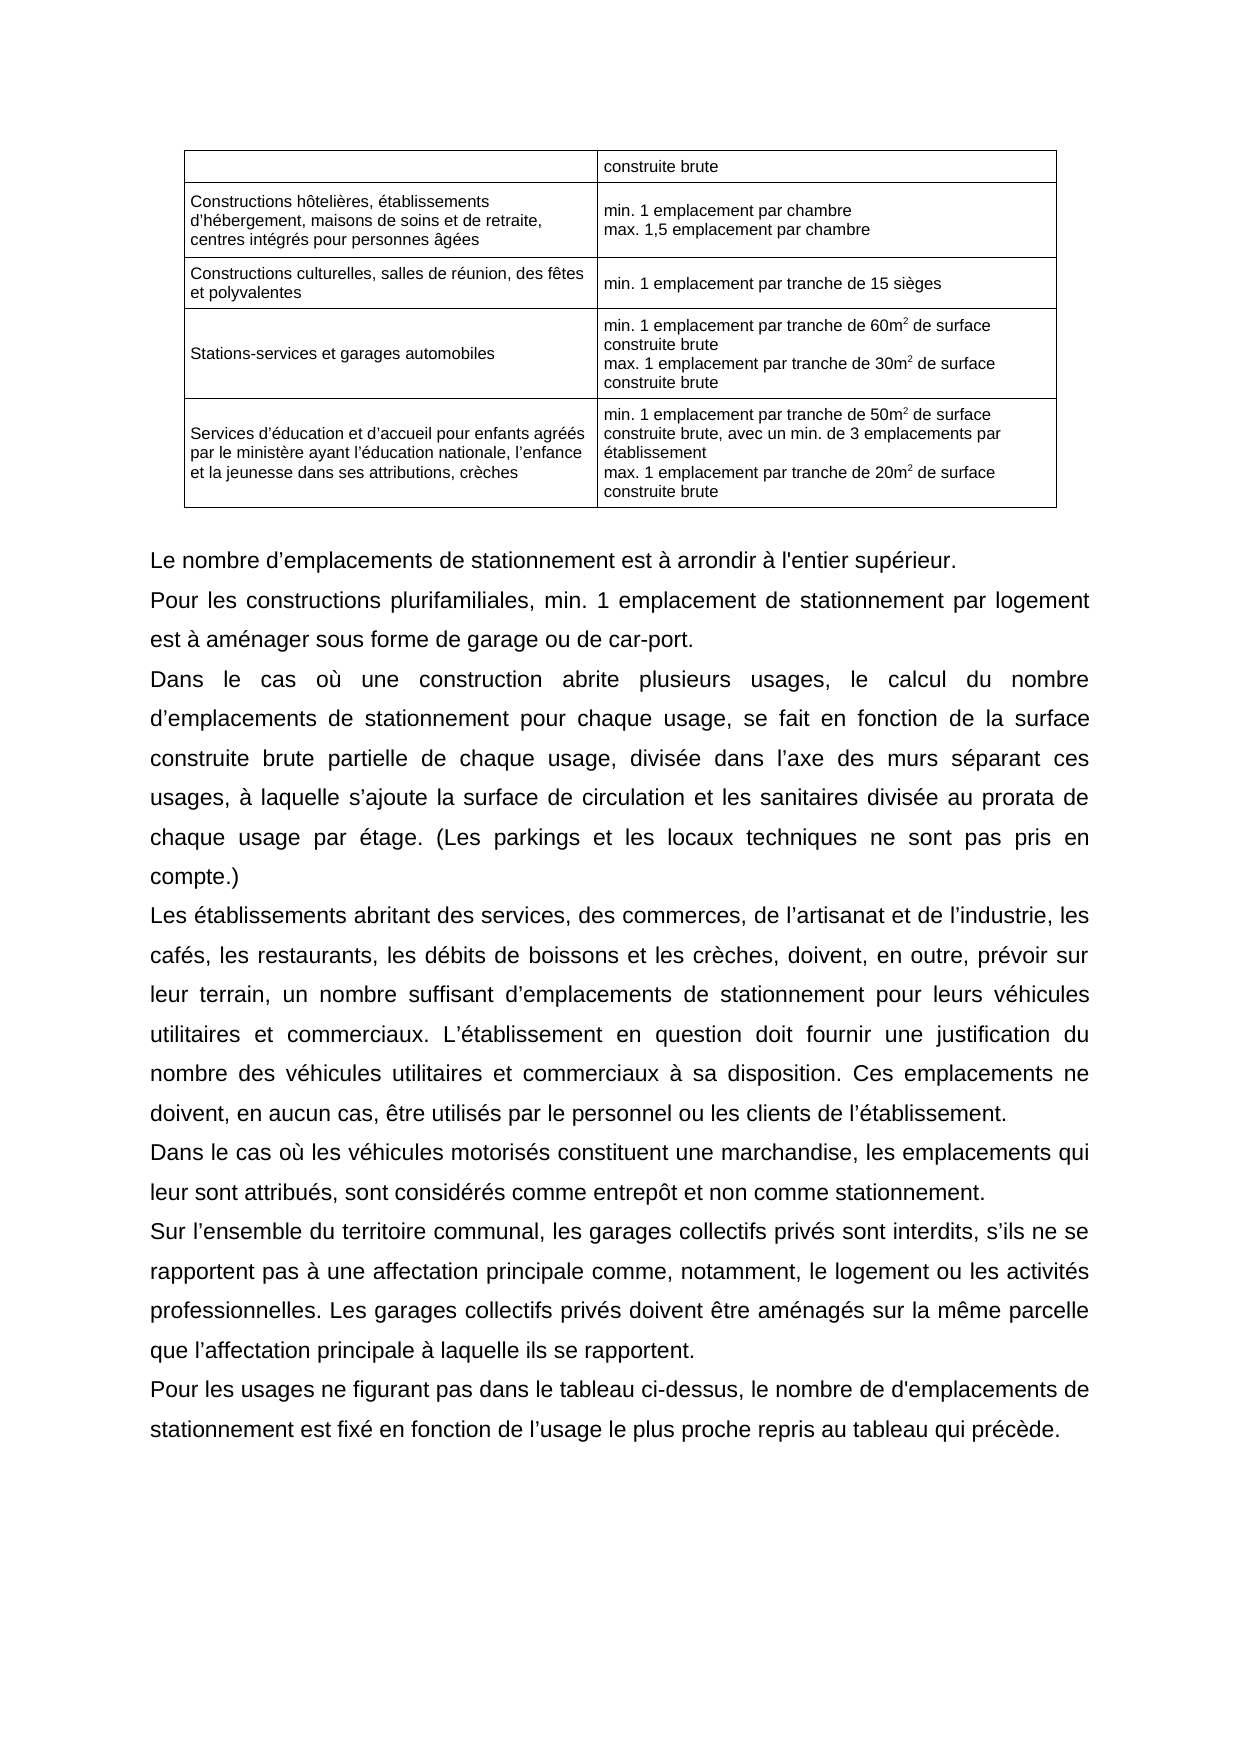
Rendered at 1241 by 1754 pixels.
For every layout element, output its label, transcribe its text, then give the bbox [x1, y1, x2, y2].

text Dans le cas où une construction abrite plusieurs usages, le calcul du nombre d’emplacements de stationnement pour chaque usage, se fait en fonction de la surface construite brute partielle de chaque usage, divisée dans l’axe des murs séparant ces usages, à laquelle s’ajoute la surface de circulation et les sanitaires divisée au prorata de chaque usage par étage. (Les parkings et les locaux techniques ne sont pas pris en compte.) [150, 666, 1090, 889]
table_cell Constructions hôtelières, établissements d’hébergement, maisons de soins et de retraite, centres intégrés pour personnes âgées [185, 183, 597, 257]
text Dans le cas où les véhicules motorisés constituent une marchandise, les emplacements qui leur sont attribués, sont considérés comme entrepôt et non comme stationnement. [150, 1139, 1090, 1205]
table_cell Constructions culturelles, salles de réunion, des fêtes et polyvalentes [185, 258, 597, 308]
table_cell Stations-services et garages automobiles [185, 309, 597, 398]
table_cell min. 1 emplacement par chambre max. 1,5 emplacement par chambre [598, 183, 1056, 257]
text Sur l’ensemble du territoire communal, les garages collectifs privés sont interdits, s’ils ne se rapportent pas à une affectation principale comme, notamment, le logement ou les activités professionnelles. Les garages collectifs privés doivent être aménagés sur la même parcelle que l’affectation principale à laquelle ils se rapportent. [150, 1218, 1090, 1363]
text Le nombre d’emplacements de stationnement est à arrondir à l'entier supérieur. [150, 547, 1090, 573]
text Pour les usages ne figurant pas dans le tableau ci-dessus, le nombre de d'emplacements de stationnement est fixé en fonction de l’usage le plus proche repris au tableau qui précède. [150, 1376, 1090, 1442]
text Pour les constructions plurifamiliales, min. 1 emplacement de stationnement par logement est à aménager sous forme de garage ou de car-port. [150, 587, 1090, 652]
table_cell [185, 151, 597, 182]
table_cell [598, 151, 1056, 182]
table_cell min. 1 emplacement par tranche de 50m2 de surface construite brute, avec un min. de 3 emplacements par établissement max. 1 emplacement par tranche de 20m2 de surface construite brute [598, 399, 1056, 507]
table_cell min. 1 emplacement par tranche de 15 sièges [598, 258, 1056, 308]
text Les établissements abritant des services, des commerces, de l’artisanat et de l’industrie, les cafés, les restaurants, les débits de boissons et les crèches, doivent, en outre, prévoir sur leur terrain, un nombre suffisant d’emplacements de stationnement pour leurs véhicules utilitaires et commerciaux. L’établissement en question doit fournir une justification du nombre des véhicules utilitaires et commerciaux à sa disposition. Ces emplacements ne doivent, en aucun cas, être utilisés par le personnel ou les clients de l’établissement. [150, 902, 1090, 1126]
table_cell Services d’éducation et d’accueil pour enfants agréés par le ministère ayant l’éducation nationale, l’enfance et la jeunesse dans ses attributions, crèches [185, 399, 597, 507]
table_cell min. 1 emplacement par tranche de 60m2 de surface construite brute max. 1 emplacement par tranche de 30m2 de surface construite brute [598, 309, 1056, 398]
